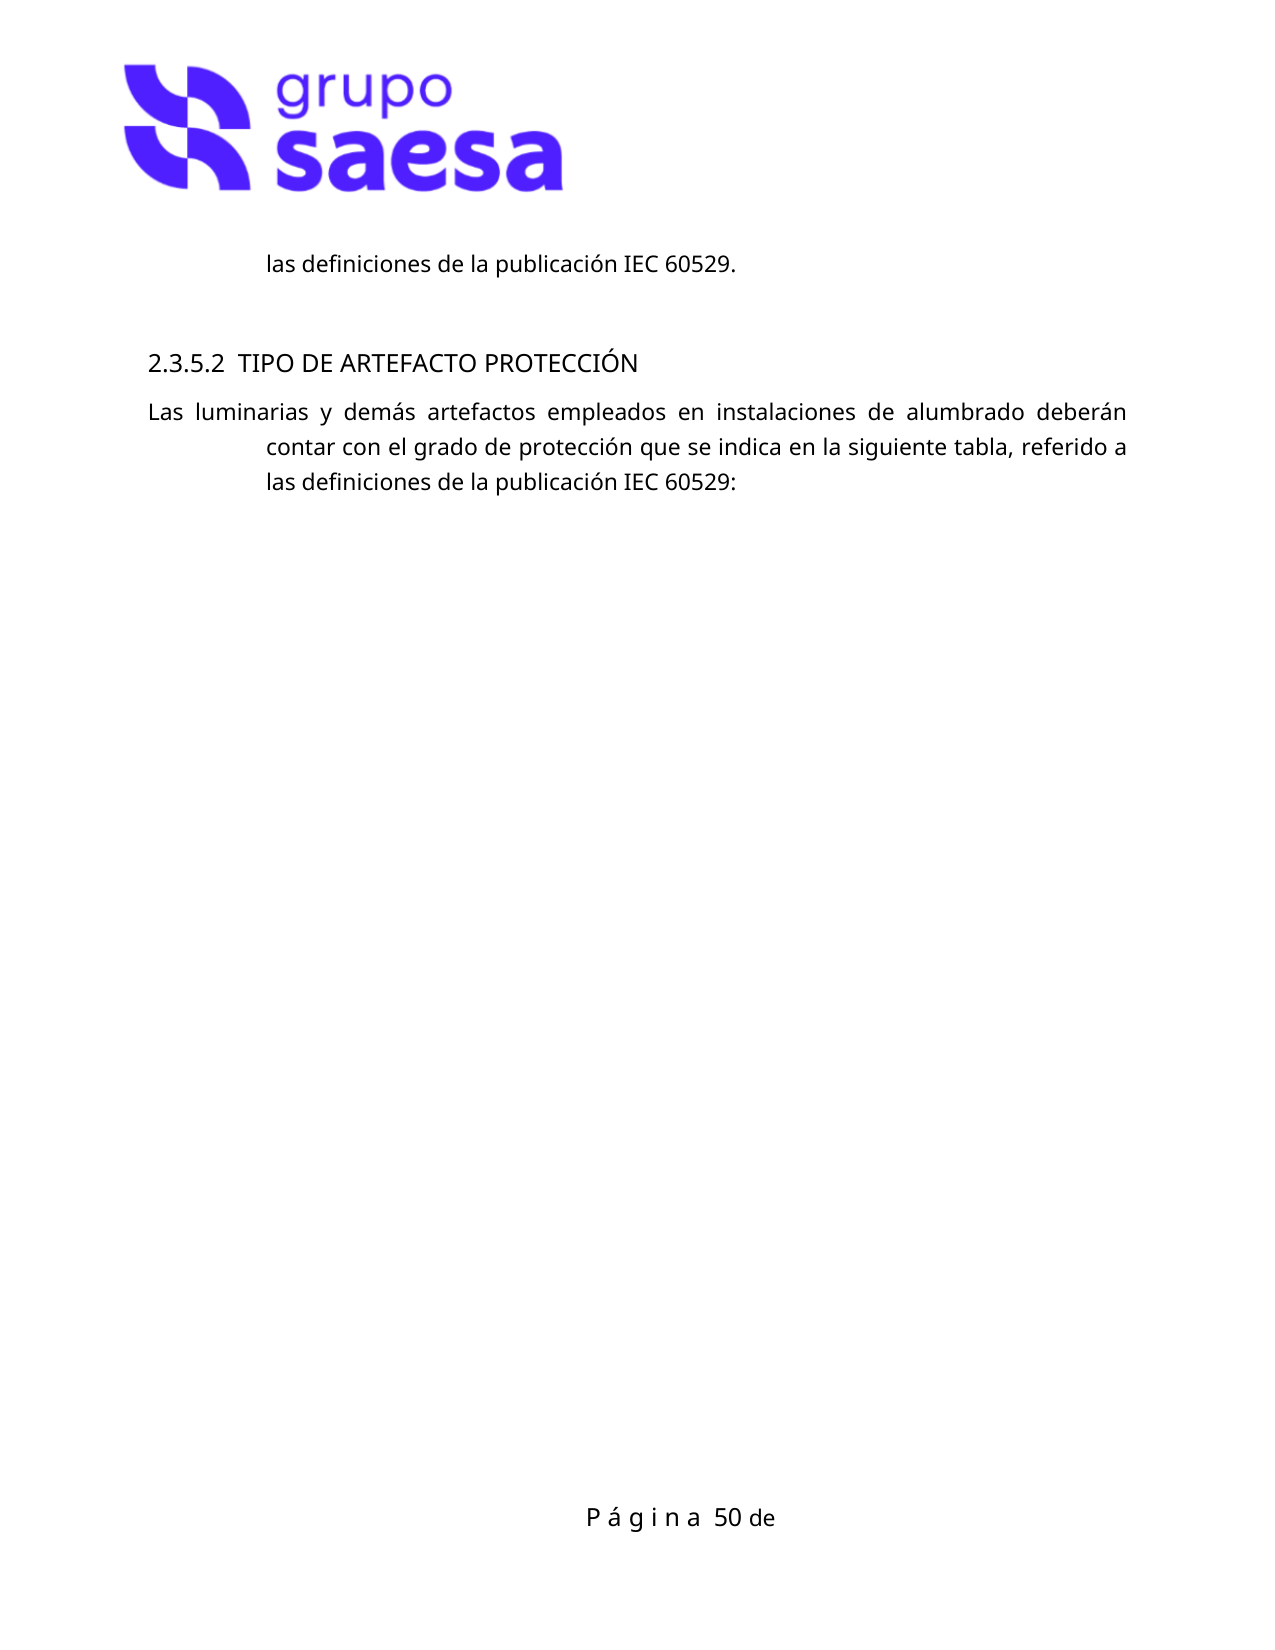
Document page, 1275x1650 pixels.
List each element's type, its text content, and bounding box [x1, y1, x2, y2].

subtitle TIPO DE ARTEFACTO PROTECCIÓN [148, 346, 1162, 380]
picture [112, 55, 569, 196]
text Las luminarias y demás artefactos empleados en instalaciones de alumbrado deberán contar con el grado de protección que se indica en la siguiente tabla, referido a las definiciones de la publicación IEC 60529: [148, 396, 1128, 497]
